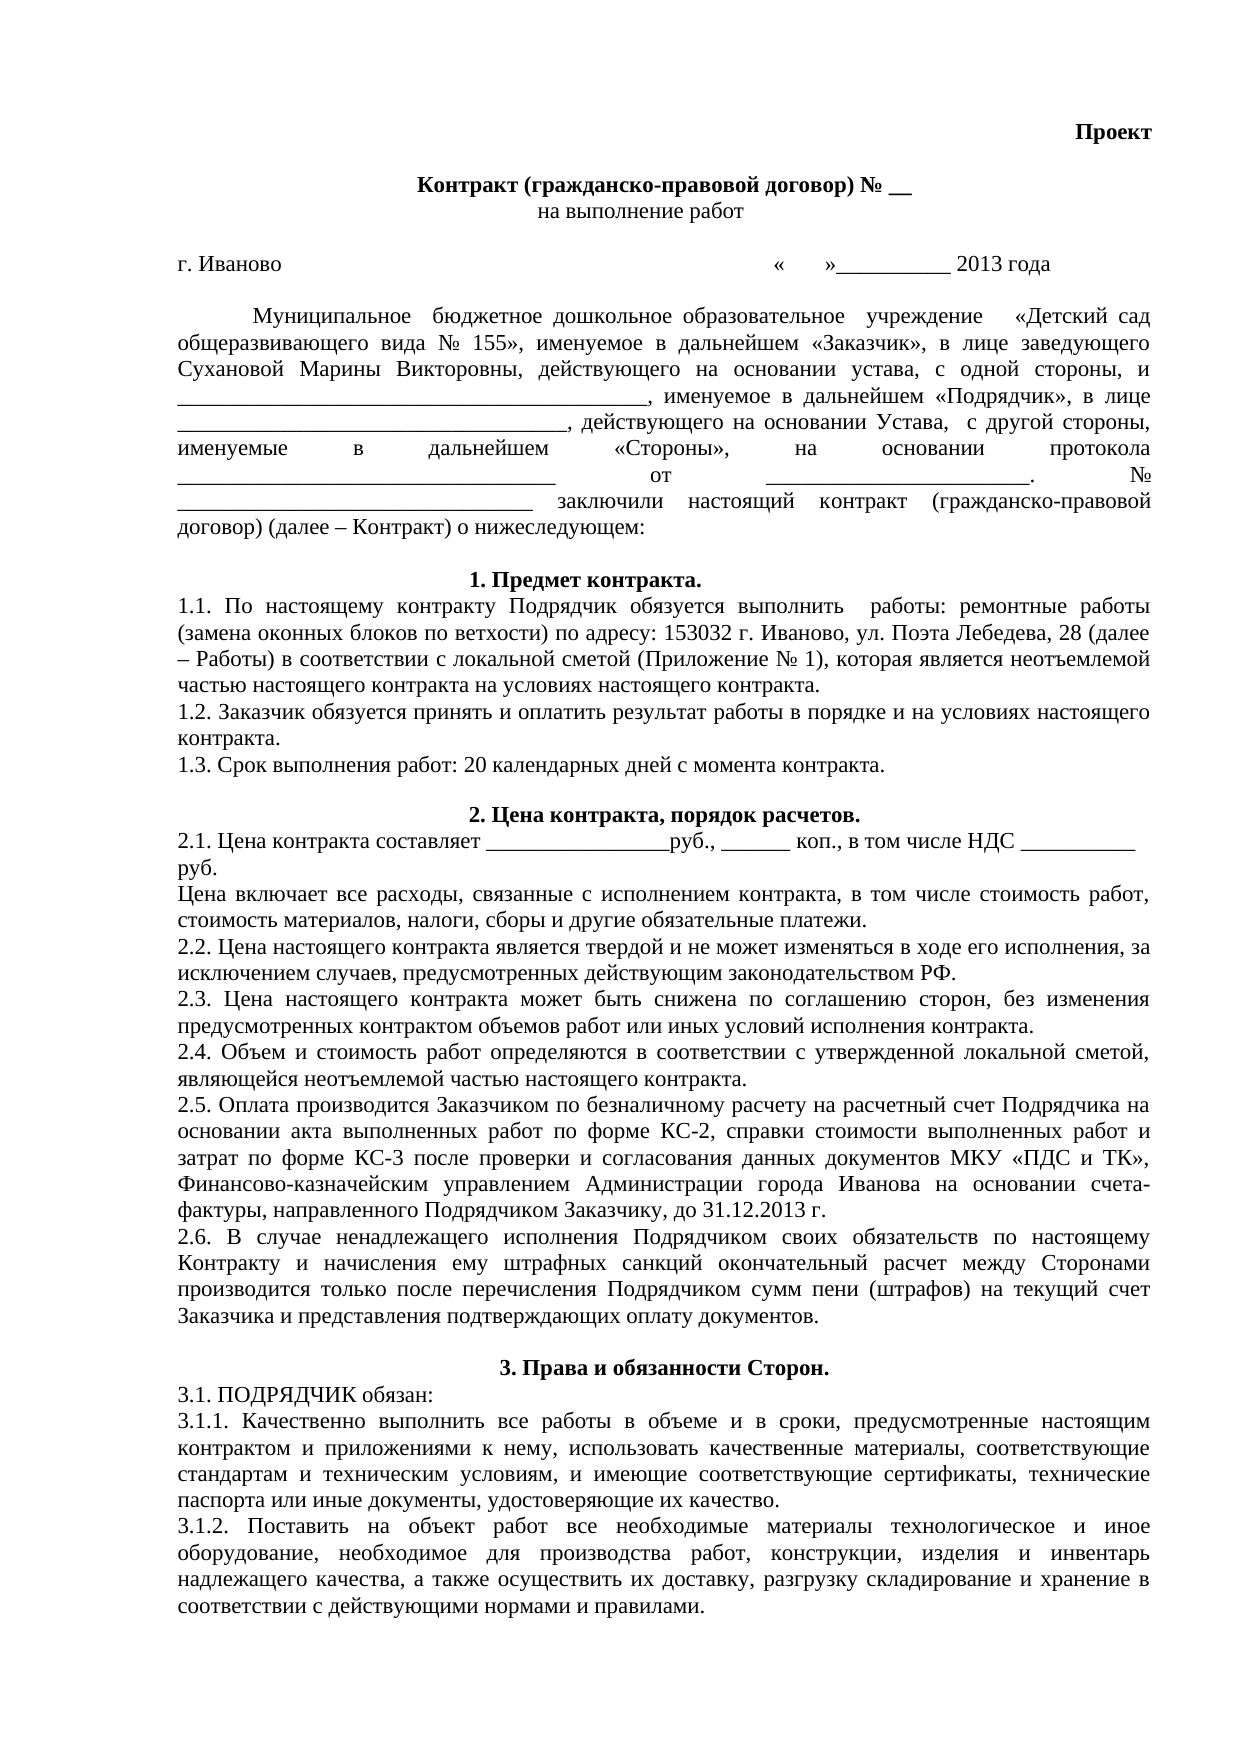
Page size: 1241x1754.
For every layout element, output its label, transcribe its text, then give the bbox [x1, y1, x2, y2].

text 2. Цена контракта, порядок расчетов. [177, 801, 1152, 827]
text г. Иваново « »__________ 2013 года [177, 250, 1152, 276]
text 1.3. Срок выполнения работ: 20 календарных дней с момента контракта. [177, 751, 1152, 777]
text 2.6. В случае ненадлежащего исполнения Подрядчиком своих обязательств по настоящему Контракту и начисления ему штрафных санкций окончательный расчет между Сторонами производится только после перечисления Подрядчиком сумм пени (штрафов) на текущий счет Заказчика и представления подтверждающих оплату документов. [177, 1223, 1152, 1328]
text Муниципальное бюджетное дошкольное образовательное учреждение «Детский сад общеразвивающего вида № 155», именуемое в дальнейшем «Заказчик», в лице заведующего Сухановой Марины Викторовны, действующего на основании устава, с одной стороны, и _________________________________________, именуемое в дальнейшем «Подрядчик», в лице __________________________________, действующего на основании Устава, с другой стороны, именуемые в дальнейшем «Стороны», на основании протокола _________________________________ от _______________________. № _______________________________ заключили настоящий контракт (гражданско-правовой договор) (далее – Контракт) о нижеследующем: [177, 303, 1152, 540]
text 3.1.1. Качественно выполнить все работы в объеме и в сроки, предусмотренные настоящим контрактом и приложениями к нему, использовать качественные материалы, соответствующие стандартам и техническим условиям, и имеющие соответствующие сертификаты, технические паспорта или иные документы, удостоверяющие их качество. [177, 1407, 1152, 1513]
text 2.1. Цена контракта составляет ________________руб., ______ коп., в том числе НДС __________ руб. [177, 827, 1152, 880]
text 2.5. Оплата производится Заказчиком по безналичному расчету на расчетный счет Подрядчика на основании акта выполненных работ по форме КС-2, справки стоимости выполненных работ и затрат по форме КС-3 после проверки и согласования данных документов МКУ «ПДС и ТК», Финансово-казначейским управлением Администрации города Иванова на основании счета-фактуры, направленного Подрядчиком Заказчику, до 31.12.2013 г. [177, 1091, 1152, 1223]
text 2.3. Цена настоящего контракта может быть снижена по соглашению сторон, без изменения предусмотренных контрактом объемов работ или иных условий исполнения контракта. [177, 986, 1152, 1038]
text 1. Предмет контракта. [177, 566, 1152, 592]
text Цена включает все расходы, связанные с исполнением контракта, в том числе стоимость работ, стоимость материалов, налоги, сборы и другие обязательные платежи. [177, 880, 1152, 933]
text Контракт (гражданско-правовой договор) № __ [177, 171, 1152, 197]
title Проект [398, 118, 1152, 144]
title на выполнение работ [177, 197, 1152, 223]
text 3.1.2. Поставить на объект работ все необходимые материалы технологическое и иное оборудование, необходимое для производства работ, конструкции, изделия и инвентарь надлежащего качества, а также осуществить их доставку, разгрузку складирование и хранение в соответствии с действующими нормами и правилами. [177, 1513, 1152, 1618]
text 3.1. ПОДРЯДЧИК обязан: [177, 1381, 1152, 1407]
text 1.1. По настоящему контракту Подрядчик обязуется выполнить работы: ремонтные работы (замена оконных блоков по ветхости) по адресу: 153032 г. Иваново, ул. Поэта Лебедева, 28 (далее – Работы) в соответствии с локальной сметой (Приложение № 1), которая является неотъемлемой частью настоящего контракта на условиях настоящего контракта. [177, 592, 1152, 698]
text 2.4. Объем и стоимость работ определяются в соответствии с утвержденной локальной сметой, являющейся неотъемлемой частью настоящего контракта. [177, 1038, 1152, 1091]
text 1.2. Заказчик обязуется принять и оплатить результат работы в порядке и на условиях настоящего контракта. [177, 698, 1152, 751]
text 2.2. Цена настоящего контракта является твердой и не может изменяться в ходе его исполнения, за исключением случаев, предусмотренных действующим законодательством РФ. [177, 933, 1152, 986]
text 3. Права и обязанности Сторон. [177, 1354, 1152, 1381]
